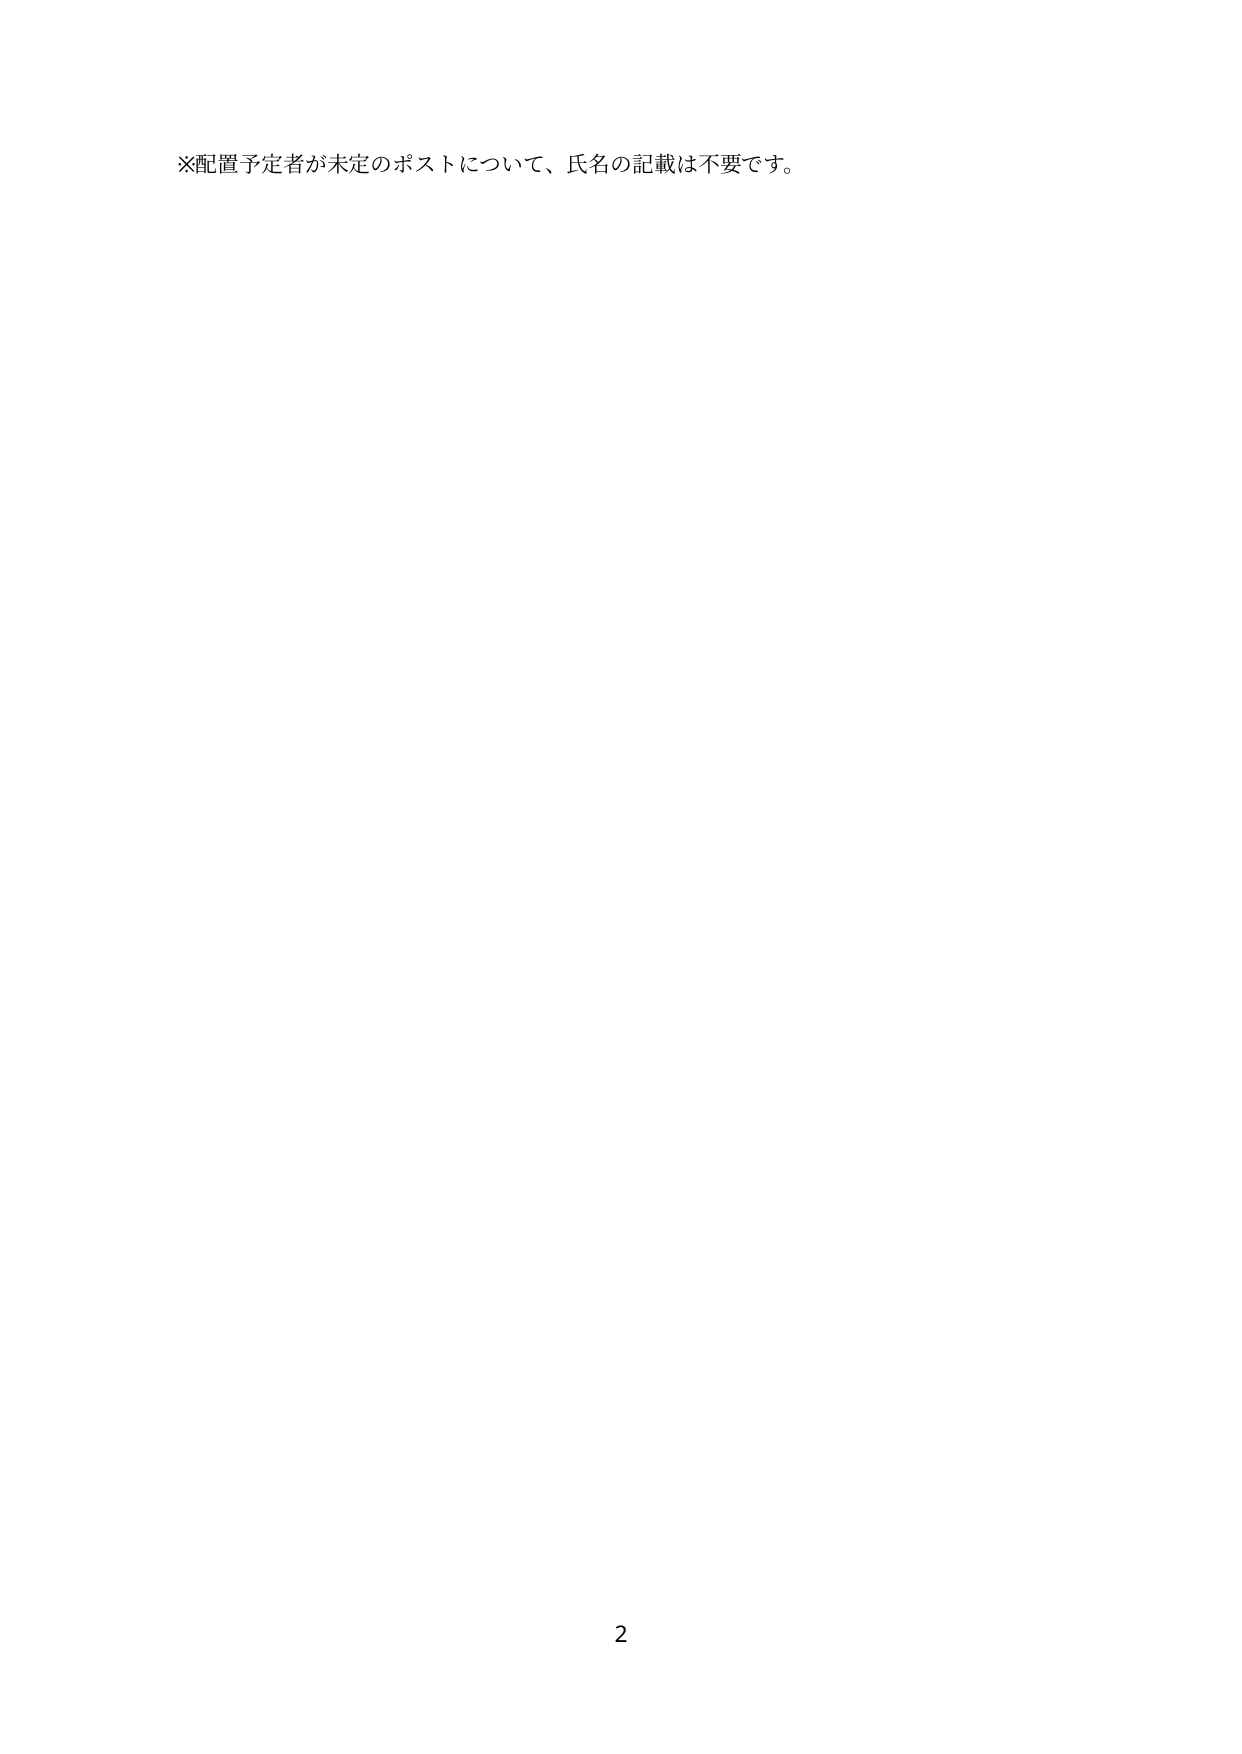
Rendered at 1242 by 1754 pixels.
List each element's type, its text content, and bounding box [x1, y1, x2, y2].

text ※配置予定者が未定のポストについて、氏名の記載は不要です。 [177, 148, 967, 179]
